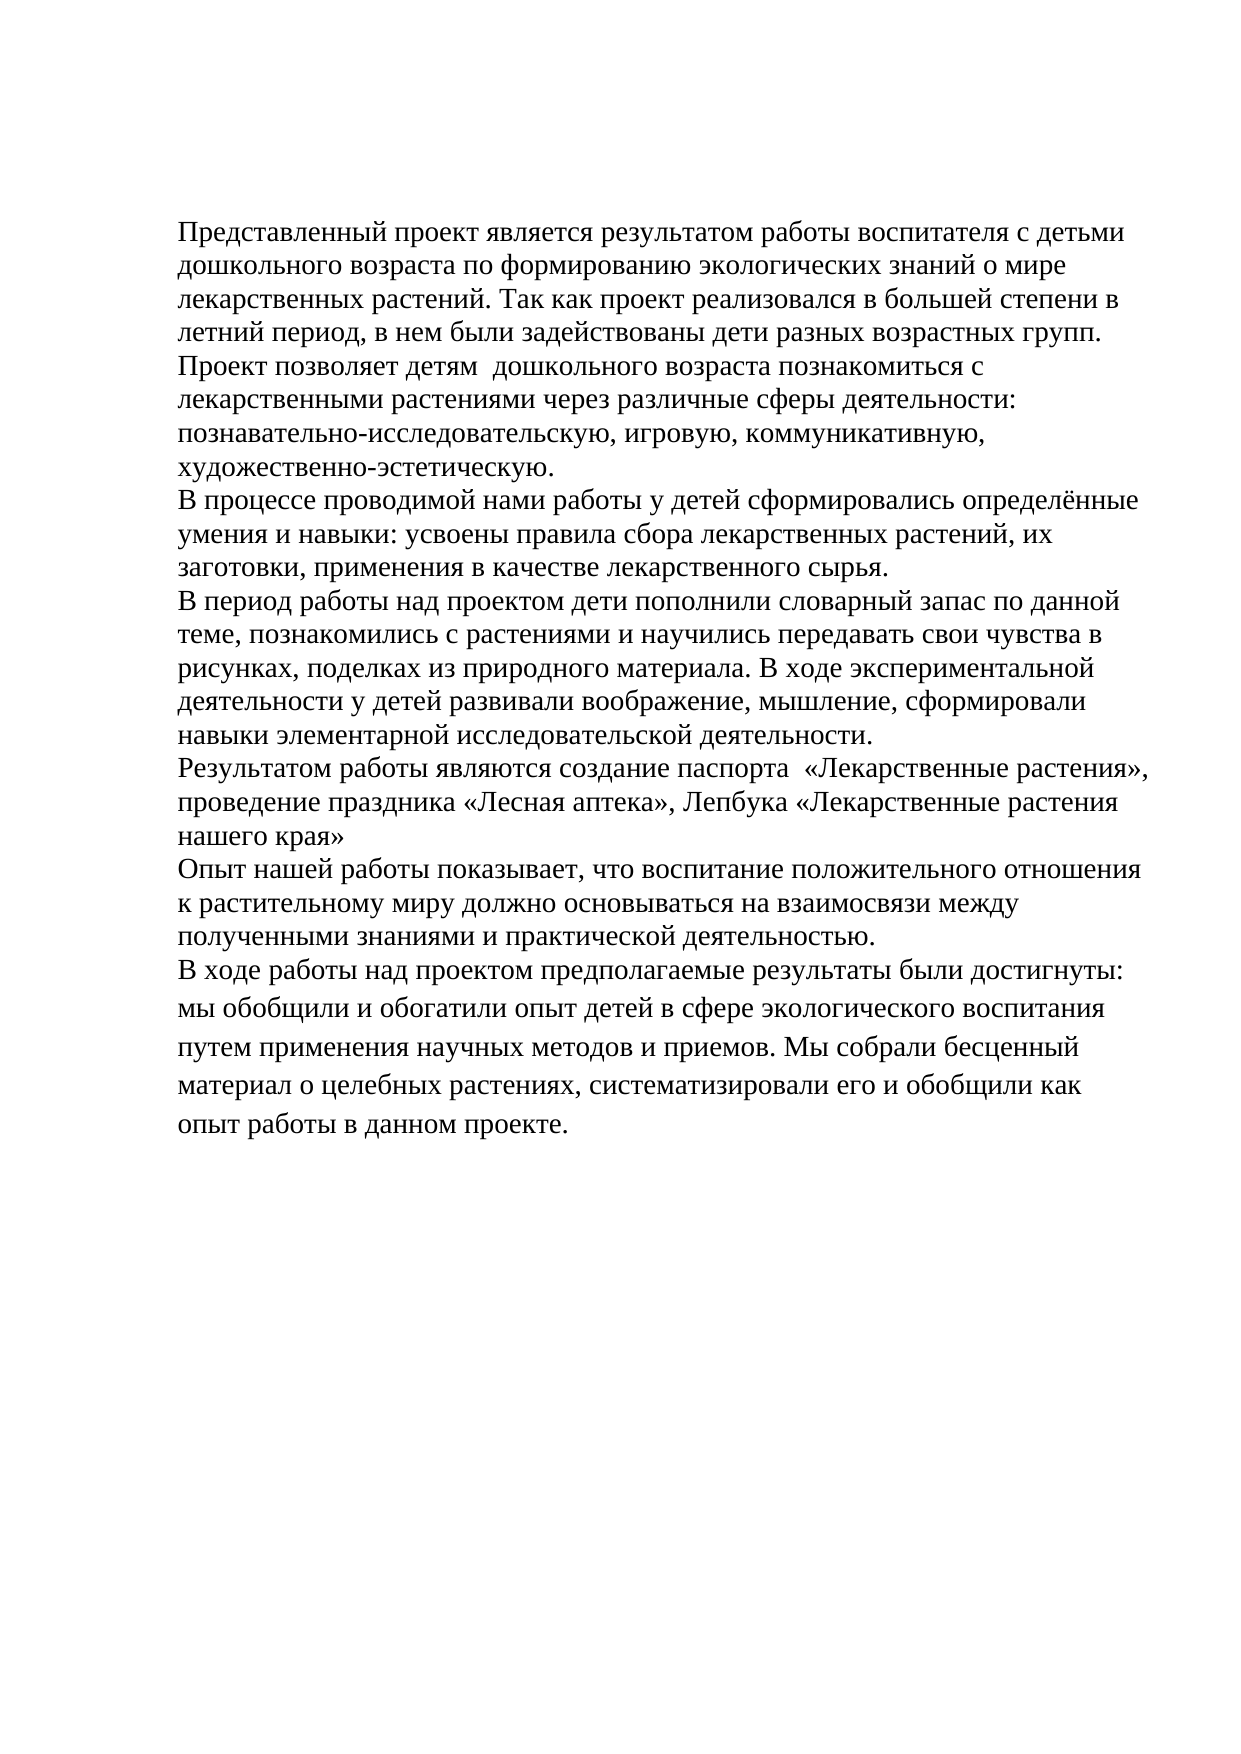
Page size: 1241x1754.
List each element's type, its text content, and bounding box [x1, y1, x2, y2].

text В период работы над проектом дети пополнили словарный запас по данной теме, познакомились с растениями и научились передавать свои чувства в рисунках, поделках из природного материала. В ходе экспериментальной деятельности у детей развивали воображение, мышление, сформировали навыки элементарной исследовательской деятельности. [177, 583, 1152, 751]
text В ходе работы над проектом предполагаемые результаты были достигнуты: мы обобщили и обогатили опыт детей в сфере экологического воспитания путем применения научных методов и приемов. Мы собрали бесценный материал о целебных растениях, систематизировали его и обобщили как опыт работы в данном проекте. [177, 952, 1152, 1139]
text Результатом работы являются создание паспорта «Лекарственные растения», проведение праздника «Лесная аптека», Лепбука «Лекарственные растения нашего края» [177, 751, 1152, 851]
text В процессе проводимой нами работы у детей сформировались определённые умения и навыки: усвоены правила сбора лекарственных растений, их заготовки, применения в качестве лекарственного сырья. [177, 482, 1152, 583]
text Представленный проект является результатом работы воспитателя с детьми дошкольного возраста по формированию экологических знаний о мире лекарственных растений. Так как проект реализовался в большей степени в летний период, в нем были задействованы дети разных возрастных групп. Проект позволяет детям дошкольного возраста познакомиться с лекарственными растениями через различные сферы деятельности: познавательно-исследовательскую, игровую, коммуникативную, художественно-эстетическую. [177, 214, 1152, 482]
text Опыт нашей работы показывает, что воспитание положительного отношения к растительному миру должно основываться на взаимосвязи между полученными знаниями и практической деятельностью. [177, 851, 1152, 952]
